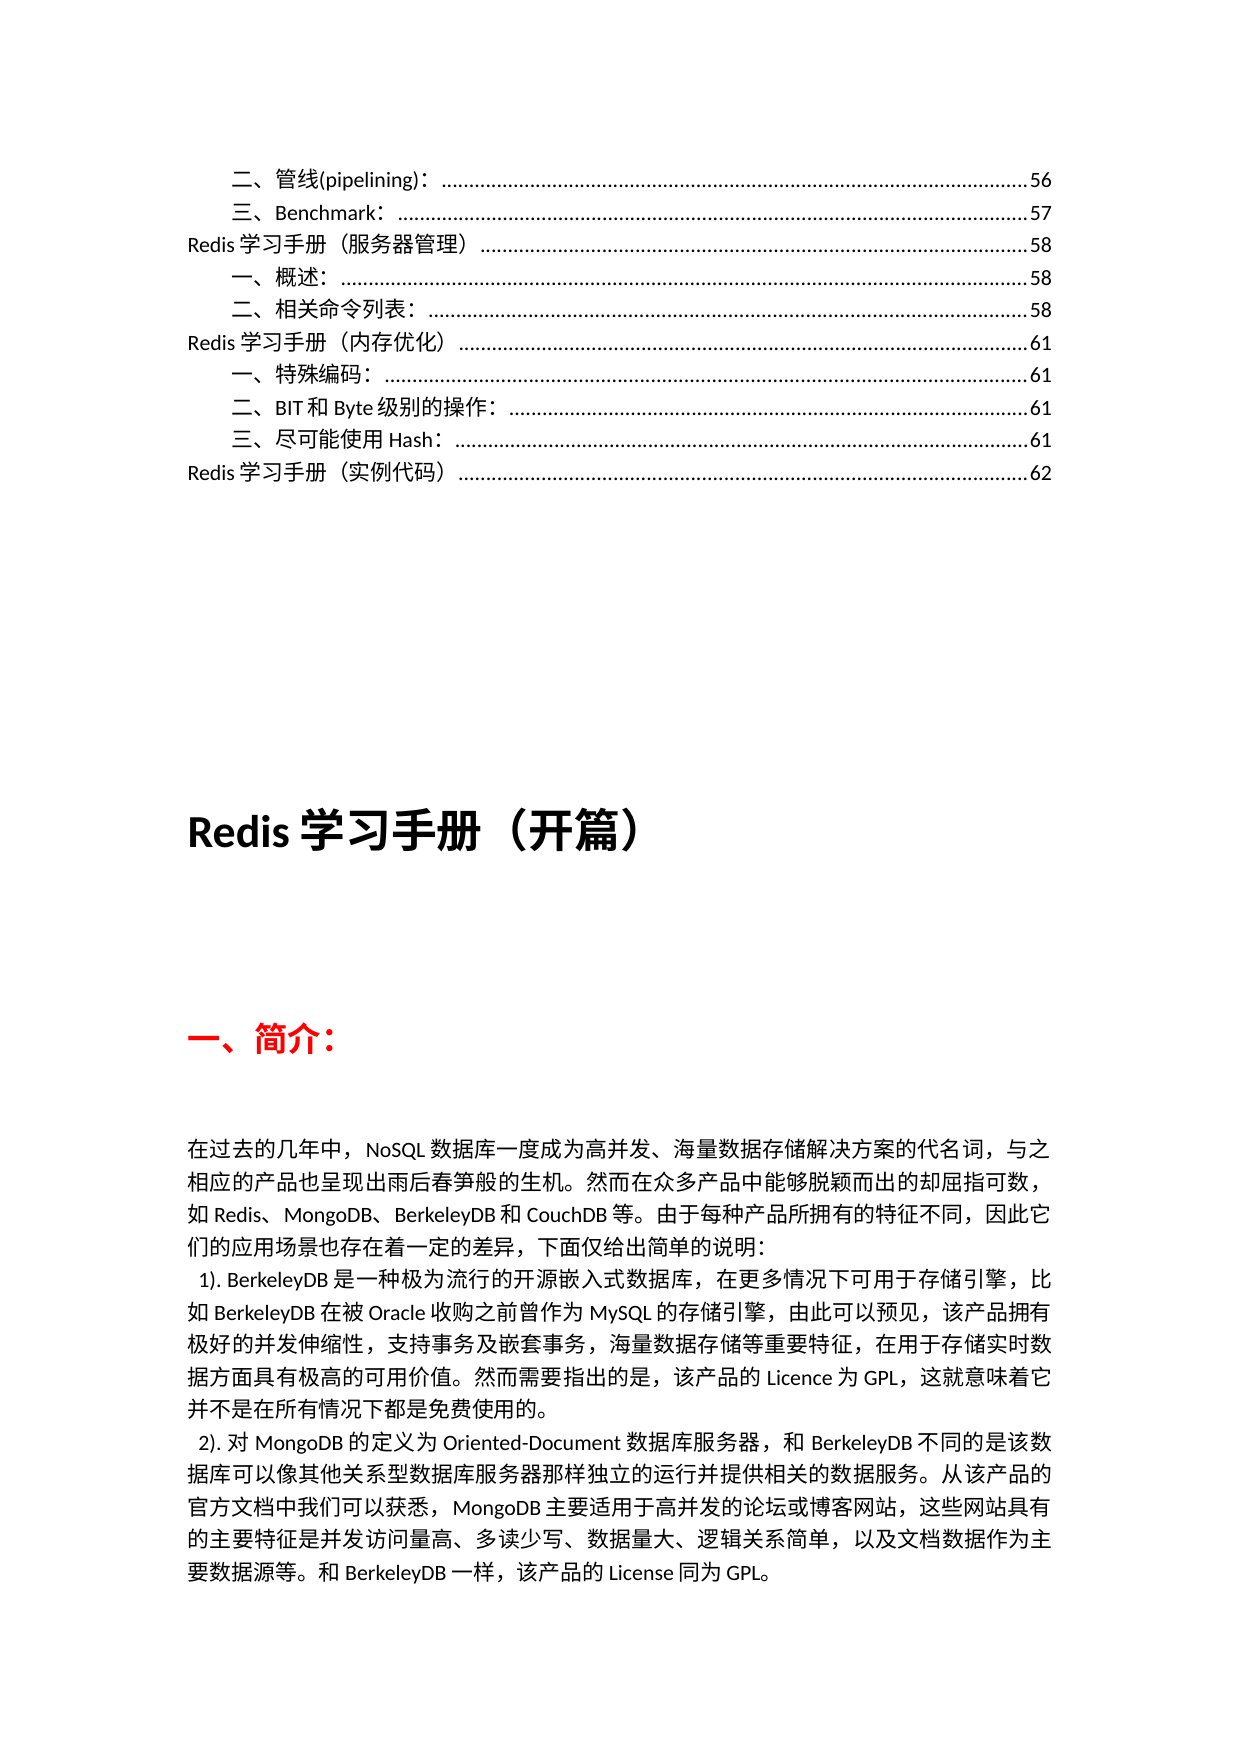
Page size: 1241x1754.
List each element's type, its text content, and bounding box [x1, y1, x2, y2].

subtitle 一、简介： [187, 1004, 1053, 1069]
text Redis学习手册（内存优化） 61 [187, 324, 1053, 357]
text 二、相关命令列表： 58 [231, 292, 1053, 324]
text Redis学习手册（实例代码） 62 [187, 454, 1053, 487]
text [187, 1132, 1053, 1587]
text 二、BIT和Byte级别的操作： 61 [231, 389, 1053, 422]
text 三、尽可能使用Hash： 61 [231, 422, 1053, 454]
text 二、管线(pipelining)： 56 [231, 162, 1053, 194]
text 三、Benchmark： 57 [231, 194, 1053, 227]
text Redis学习手册（服务器管理） 58 [187, 227, 1053, 259]
text 一、概述： 58 [231, 259, 1053, 292]
text 一、特殊编码： 61 [231, 357, 1053, 389]
subtitle Redis学习手册（开篇） [187, 779, 1053, 877]
